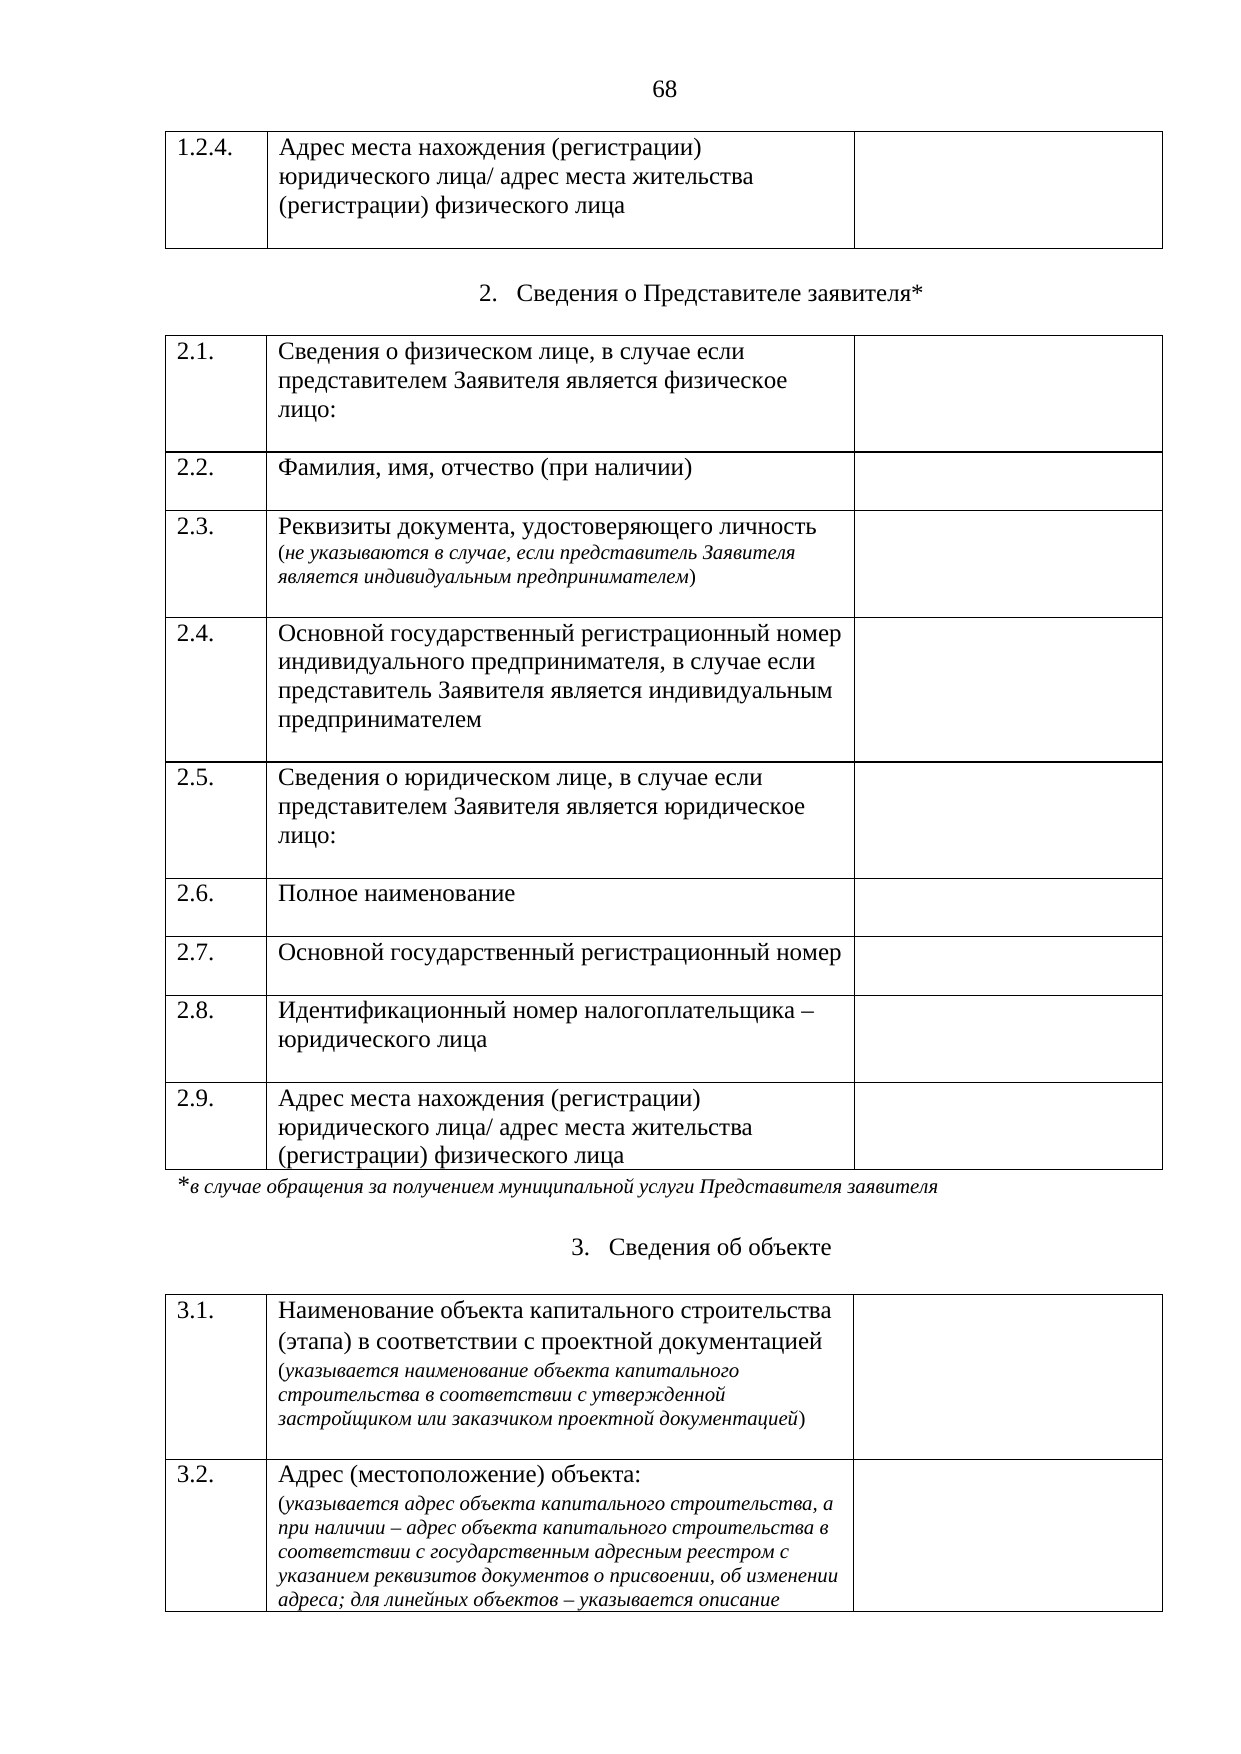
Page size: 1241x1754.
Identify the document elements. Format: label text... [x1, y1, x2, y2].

table_cell 2.4. [166, 618, 266, 761]
table_cell Основной государственный регистрационный номер индивидуального предпринимателя, в случае если представитель Заявителя является индивидуальным предпринимателем [267, 618, 854, 761]
table_cell 2.6. [166, 879, 266, 936]
table_cell [855, 763, 1162, 877]
table_cell Адрес места нахождения (регистрации) юридического лица/ адрес места жительства (регистрации) физического лица [267, 1083, 854, 1169]
table_cell 2.2. [166, 453, 266, 510]
table_header Сведения о физическом лице, в случае если представителем Заявителя является физическое лицо: [267, 336, 854, 451]
table_cell 1.2.4. [166, 132, 267, 248]
table_cell 2.3. [166, 511, 266, 617]
table_cell [855, 937, 1162, 994]
table_cell [855, 879, 1162, 936]
table_cell Фамилия, имя, отчество (при наличии) [267, 453, 854, 510]
table_cell Реквизиты документа, удостоверяющего личность (не указываются в случае, если представитель Заявителя является индивидуальным предпринимателем) [267, 511, 854, 617]
table_cell Основной государственный регистрационный номер [267, 937, 854, 994]
table_cell [855, 1083, 1162, 1169]
table_cell [854, 1460, 1162, 1611]
text *в случае обращения за получением муниципальной услуги Представителя заявителя [177, 1170, 1152, 1199]
table_cell Адрес места нахождения (регистрации) юридического лица/ адрес места жительства (регистрации) физического лица [268, 132, 854, 248]
table_header 2.1. [166, 336, 266, 451]
table_cell 2.9. [166, 1083, 266, 1169]
table_cell 2.7. [166, 937, 266, 994]
table_cell 2.8. [166, 996, 266, 1082]
table_cell Сведения о юридическом лице, в случае если представителем Заявителя является юридическое лицо: [267, 763, 854, 877]
table_header [854, 1295, 1162, 1458]
list Сведения об объекте [251, 1232, 1152, 1261]
table_header 3.1. [166, 1295, 266, 1458]
table_cell [855, 618, 1162, 761]
table_cell [855, 132, 1162, 248]
table_header [855, 336, 1162, 451]
table_cell Полное наименование [267, 879, 854, 936]
table_header Наименование объекта капитального строительства (этапа) в соответствии с проектной документацией (указывается наименование объекта капитального строительства в соответствии с утвержденной застройщиком или заказчиком проектной документацией) [267, 1295, 853, 1458]
table_cell [855, 996, 1162, 1082]
table_cell [855, 453, 1162, 510]
table_cell [855, 511, 1162, 617]
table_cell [267, 1460, 853, 1611]
table_cell Идентификационный номер налогоплательщика – юридического лица [267, 996, 854, 1082]
table_cell 3.2. [166, 1460, 266, 1611]
list Сведения о Представителе заявителя* [251, 278, 1152, 307]
table_cell 2.5. [166, 763, 266, 877]
